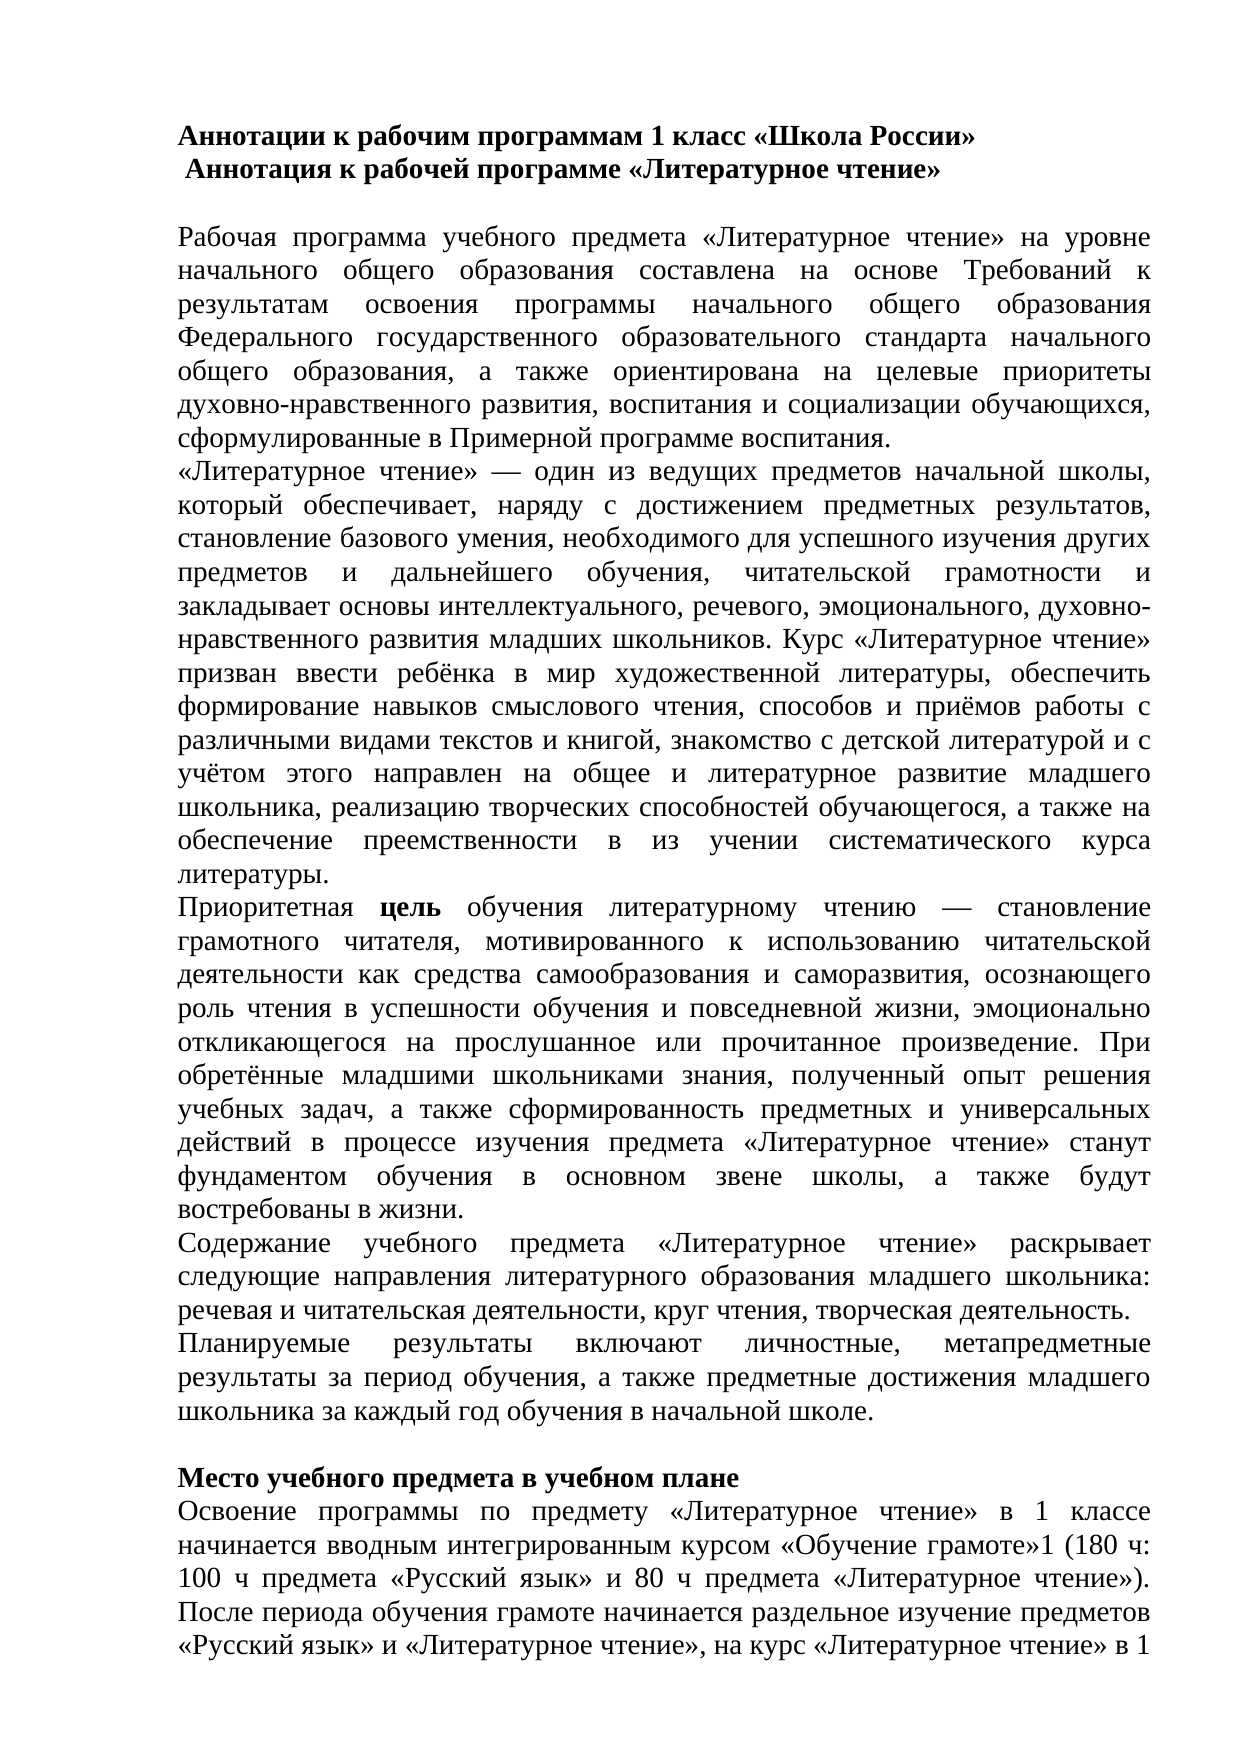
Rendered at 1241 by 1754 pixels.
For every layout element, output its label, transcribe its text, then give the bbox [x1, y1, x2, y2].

text Содержание учебного предмета «Литературное чтение» раскрывает следующие направления литературного образования младшего школьника: речевая и читательская деятельности, круг чтения, творческая деятельность. [177, 1225, 1152, 1326]
text Приоритетная цель обучения литературному чтению — становление грамотного читателя, мотивированного к использованию читательской деятельности как средства самообразования и саморазвития, осознающего роль чтения в успешности обучения и повседневной жизни, эмоционально откликающегося на прослушанное или прочитанное произведение. При обретённые младшими школьниками знания, полученный опыт решения учебных задач, а также сформированность предметных и универсальных действий в процессе изучения предмета «Литературное чтение» станут фундаментом обучения в основном звене школы, а также будут востребованы в жизни. [177, 889, 1152, 1225]
text Место учебного предмета в учебном плане [177, 1460, 1152, 1493]
text Рабочая программа учебного предмета «Литературное чтение» на уровне начального общего образования составлена на основе Требований к результатам освоения программы начального общего образования Федерального государственного образовательного стандарта начального общего образования, а также ориентирована на целевые приоритеты духовно-нравственного развития, воспитания и социализации обучающихся, сформулированные в Примерной программе воспитания. [177, 219, 1152, 453]
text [177, 1493, 1152, 1661]
text Аннотация к рабочей программе «Литературное чтение» [177, 152, 1152, 185]
text «Литературное чтение» — один из ведущих предметов начальной школы, который обеспечивает, наряду с достижением предметных результатов, становление базового умения, необходимого для успешного изучения других предметов и дальнейшего обучения, читательской грамотности и закладывает основы интеллектуального, речевого, эмоционального, духовно-нравственного развития младших школьников. Курс «Литературное чтение» призван ввести ребёнка в мир художественной литературы, обеспечить формирование навыков смыслового чтения, способов и приёмов работы с различными видами текстов и книгой, знакомство с детской литературой и с учётом этого направлен на общее и литературное развитие младшего школьника, реализацию творческих способностей обучающегося, а также на обеспечение преемственности в из учении систематического курса литературы. [177, 453, 1152, 889]
text Планируемые результаты включают личностные, метапредметные результаты за период обучения, а также предметные достижения младшего школьника за каждый год обучения в начальной школе. [177, 1326, 1152, 1426]
text Аннотации к рабочим программам 1 класс «Школа России» [177, 118, 1152, 152]
